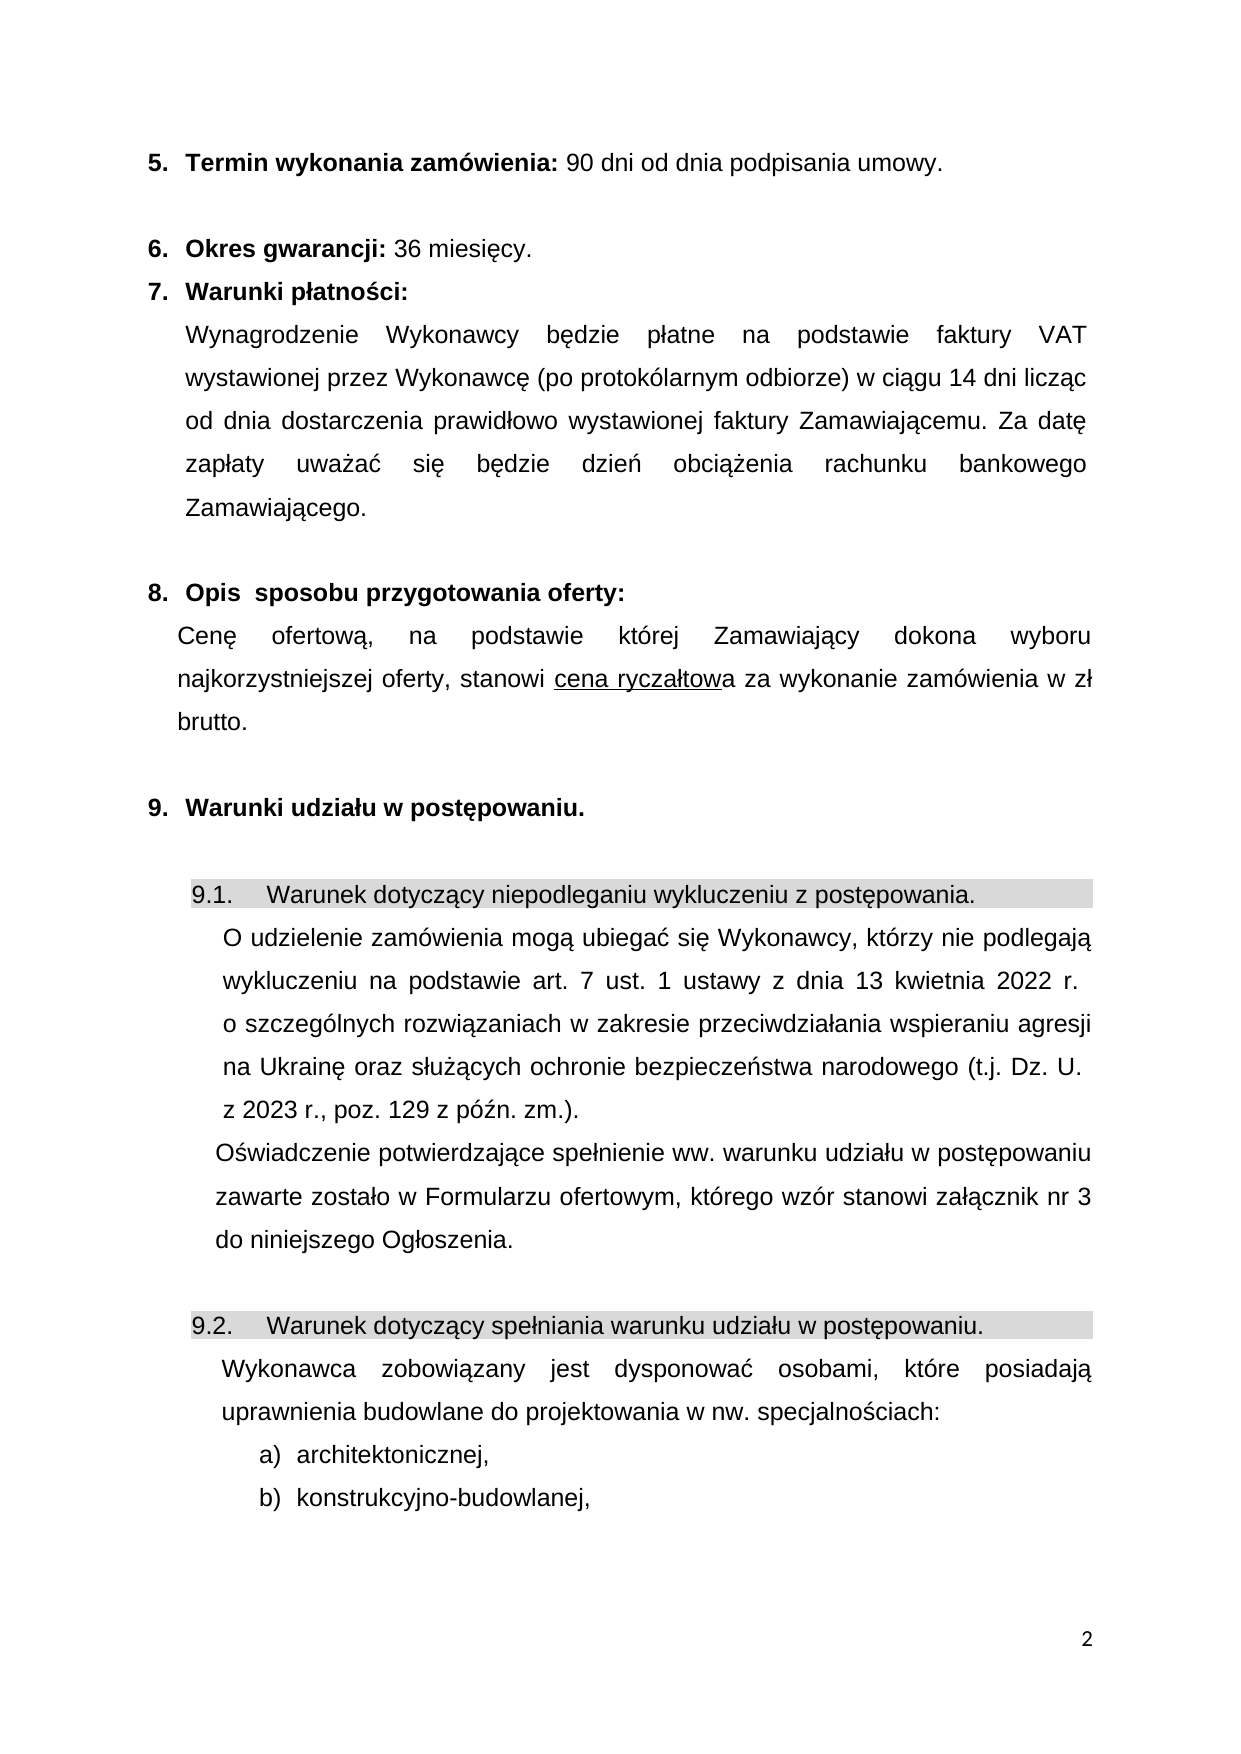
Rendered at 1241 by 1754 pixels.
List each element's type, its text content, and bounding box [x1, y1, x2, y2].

list Warunek dotyczący spełniania warunku udziału w postępowaniu. [191, 1311, 1093, 1339]
list konstrukcyjno-budowlanej, [259, 1483, 1093, 1512]
list Warunki płatności: [148, 277, 1093, 306]
list Okres gwarancji: 36 miesięcy. [148, 234, 1093, 263]
list Opis sposobu przygotowania oferty: [148, 578, 1093, 606]
text Cenę ofertową, na podstawie której Zamawiający dokona wyboru najkorzystniejszej oferty, stanowi cena ryczałtowa za wykonanie zamówienia w zł brutto. [177, 621, 1093, 736]
list architektonicznej, [259, 1440, 1093, 1469]
list Warunki udziału w postępowaniu. [148, 793, 1088, 822]
text O udzielenie zamówienia mogą ubiegać się Wykonawcy, którzy nie podlegają wykluczeniu na podstawie art. 7 ust. 1 ustawy z dnia 13 kwietnia 2022 r. o szczególnych rozwiązaniach w zakresie przeciwdziałania wspieraniu agresji na Ukrainę oraz służących ochronie bezpieczeństwa narodowego (t.j. Dz. U. z 2023 r., poz. 129 z późn. zm.). [223, 923, 1093, 1124]
list Termin wykonania zamówienia: 90 dni od dnia podpisania umowy. [148, 148, 1093, 176]
text Wykonawca zobowiązany jest dysponować osobami, które posiadają uprawnienia budowlane do projektowania w nw. specjalnościach: [221, 1354, 1093, 1426]
text Wynagrodzenie Wykonawcy będzie płatne na podstawie faktury VAT wystawionej przez Wykonawcę (po protokólarnym odbiorze) w ciągu 14 dni licząc od dnia dostarczenia prawidłowo wystawionej faktury Zamawiającemu. Za datę zapłaty uważać się będzie dzień obciążenia rachunku bankowego Zamawiającego. [185, 320, 1088, 521]
list Warunek dotyczący niepodleganiu wykluczeniu z postępowania. [191, 879, 1093, 908]
